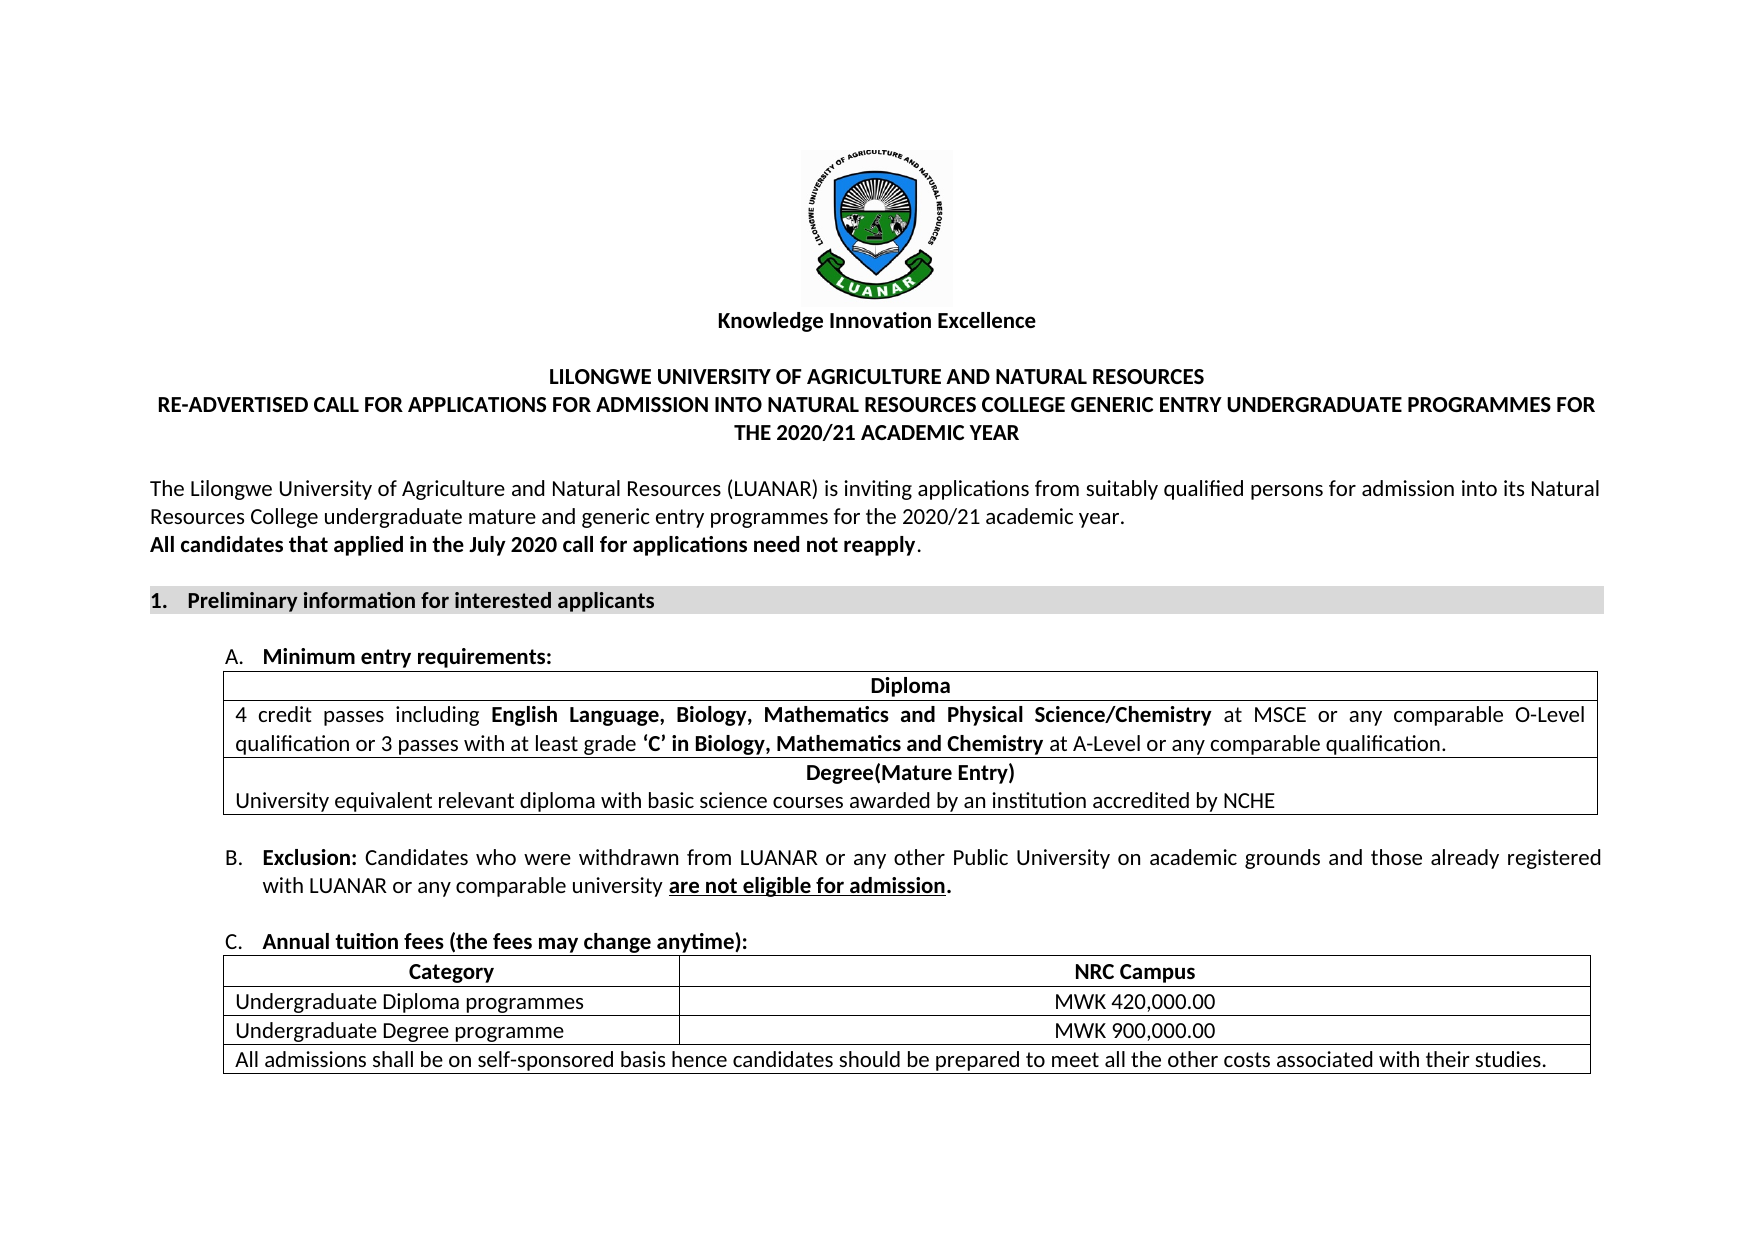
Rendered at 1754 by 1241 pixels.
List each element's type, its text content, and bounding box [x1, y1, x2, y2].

table_cell All admissions shall be on self-sponsored basis hence candidates should be prepared to meet all the other costs associated with their studies. [224, 1045, 1590, 1073]
table_header Diploma [224, 672, 1597, 699]
table_cell Degree(Mature Entry) University equivalent relevant diploma with basic science courses awarded by an institution accredited by NCHE [224, 758, 1597, 814]
list Minimum entry requirements: [225, 642, 1604, 671]
list Annual tuition fees (the fees may change anytime): [225, 927, 1604, 955]
text All candidates that applied in the July 2020 call for applications need not reapply. [150, 530, 1604, 558]
table_cell 4 credit passes including English Language, Biology, Mathematics and Physical Science/Chemistry at MSCE or any comparable O-Level qualification or 3 passes with at least grade ‘C’ in Biology, Mathematics and Chemistry at A-Level or any comparable qualification. [224, 701, 1597, 757]
table_cell MWK 900,000.00 [680, 1016, 1590, 1044]
list Exclusion: Candidates who were withdrawn from LUANAR or any other Public University on academic grounds and those already registered with LUANAR or any comparable university are not eligible for admission. [225, 843, 1604, 899]
text LILONGWE UNIVERSITY OF AGRICULTURE AND NATURAL RESOURCES [150, 362, 1604, 390]
text Knowledge Innovation Excellence [150, 306, 1604, 334]
table_cell Undergraduate Degree programme [224, 1016, 679, 1044]
table_header Category [224, 956, 679, 986]
text The Lilongwe University of Agriculture and Natural Resources (LUANAR) is inviting applications from suitably qualified persons for admission into its Natural Resources College undergraduate mature and generic entry programmes for the 2020/21 academic year. [150, 474, 1604, 530]
table_cell MWK 420,000.00 [680, 987, 1590, 1015]
table_header NRC Campus [680, 956, 1590, 986]
table_cell Undergraduate Diploma programmes [224, 987, 679, 1015]
picture [801, 150, 953, 307]
list Preliminary information for interested applicants [150, 586, 1604, 614]
text RE-ADVERTISED CALL FOR APPLICATIONS FOR ADMISSION INTO NATURAL RESOURCES COLLEGE GENERIC ENTRY UNDERGRADUATE PROGRAMMES FOR THE 2020/21 ACADEMIC YEAR [150, 390, 1604, 446]
